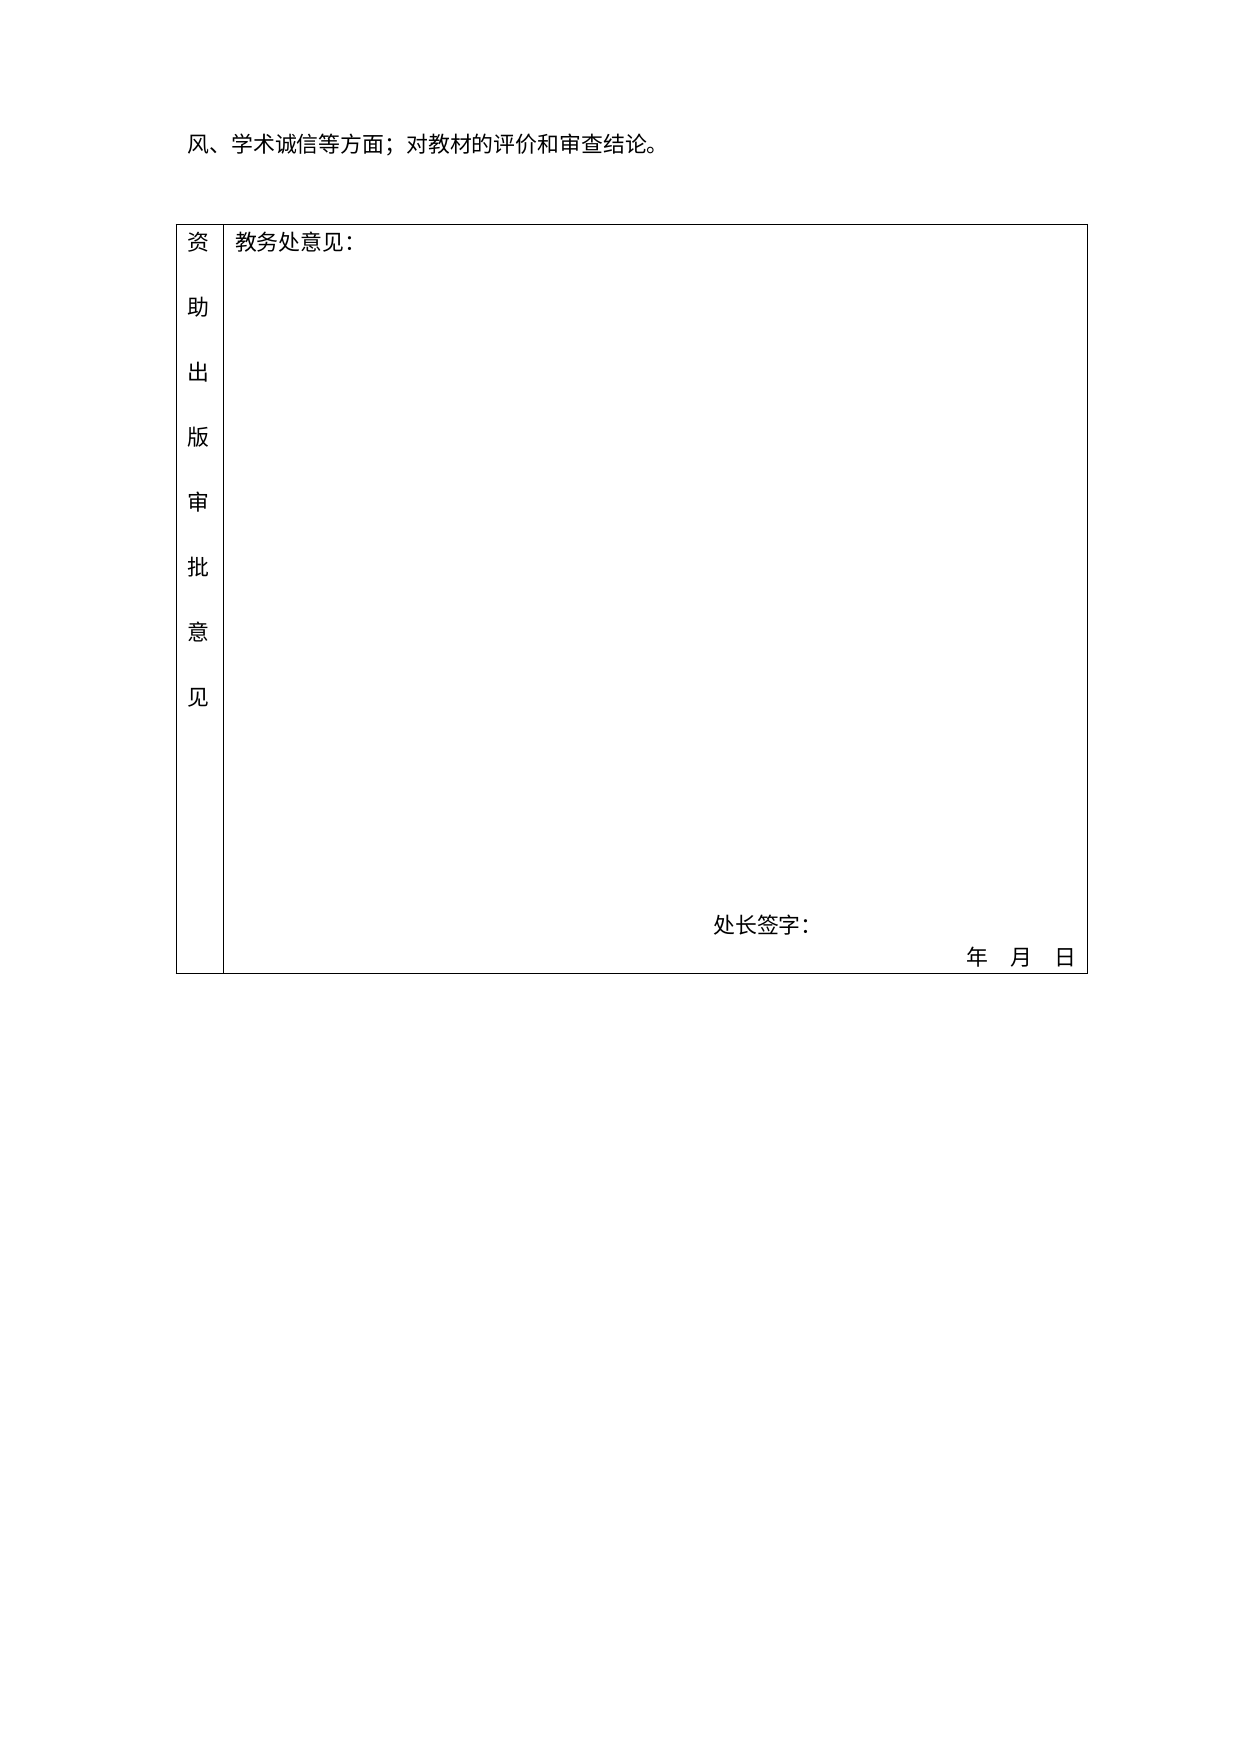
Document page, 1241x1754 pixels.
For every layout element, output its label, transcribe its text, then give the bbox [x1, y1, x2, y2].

table_header 教务处意见： 处长签字： 年 月 日 [224, 225, 1087, 972]
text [187, 126, 1053, 159]
table_header 资 助 出 版 审 批 意 见 [177, 225, 223, 972]
